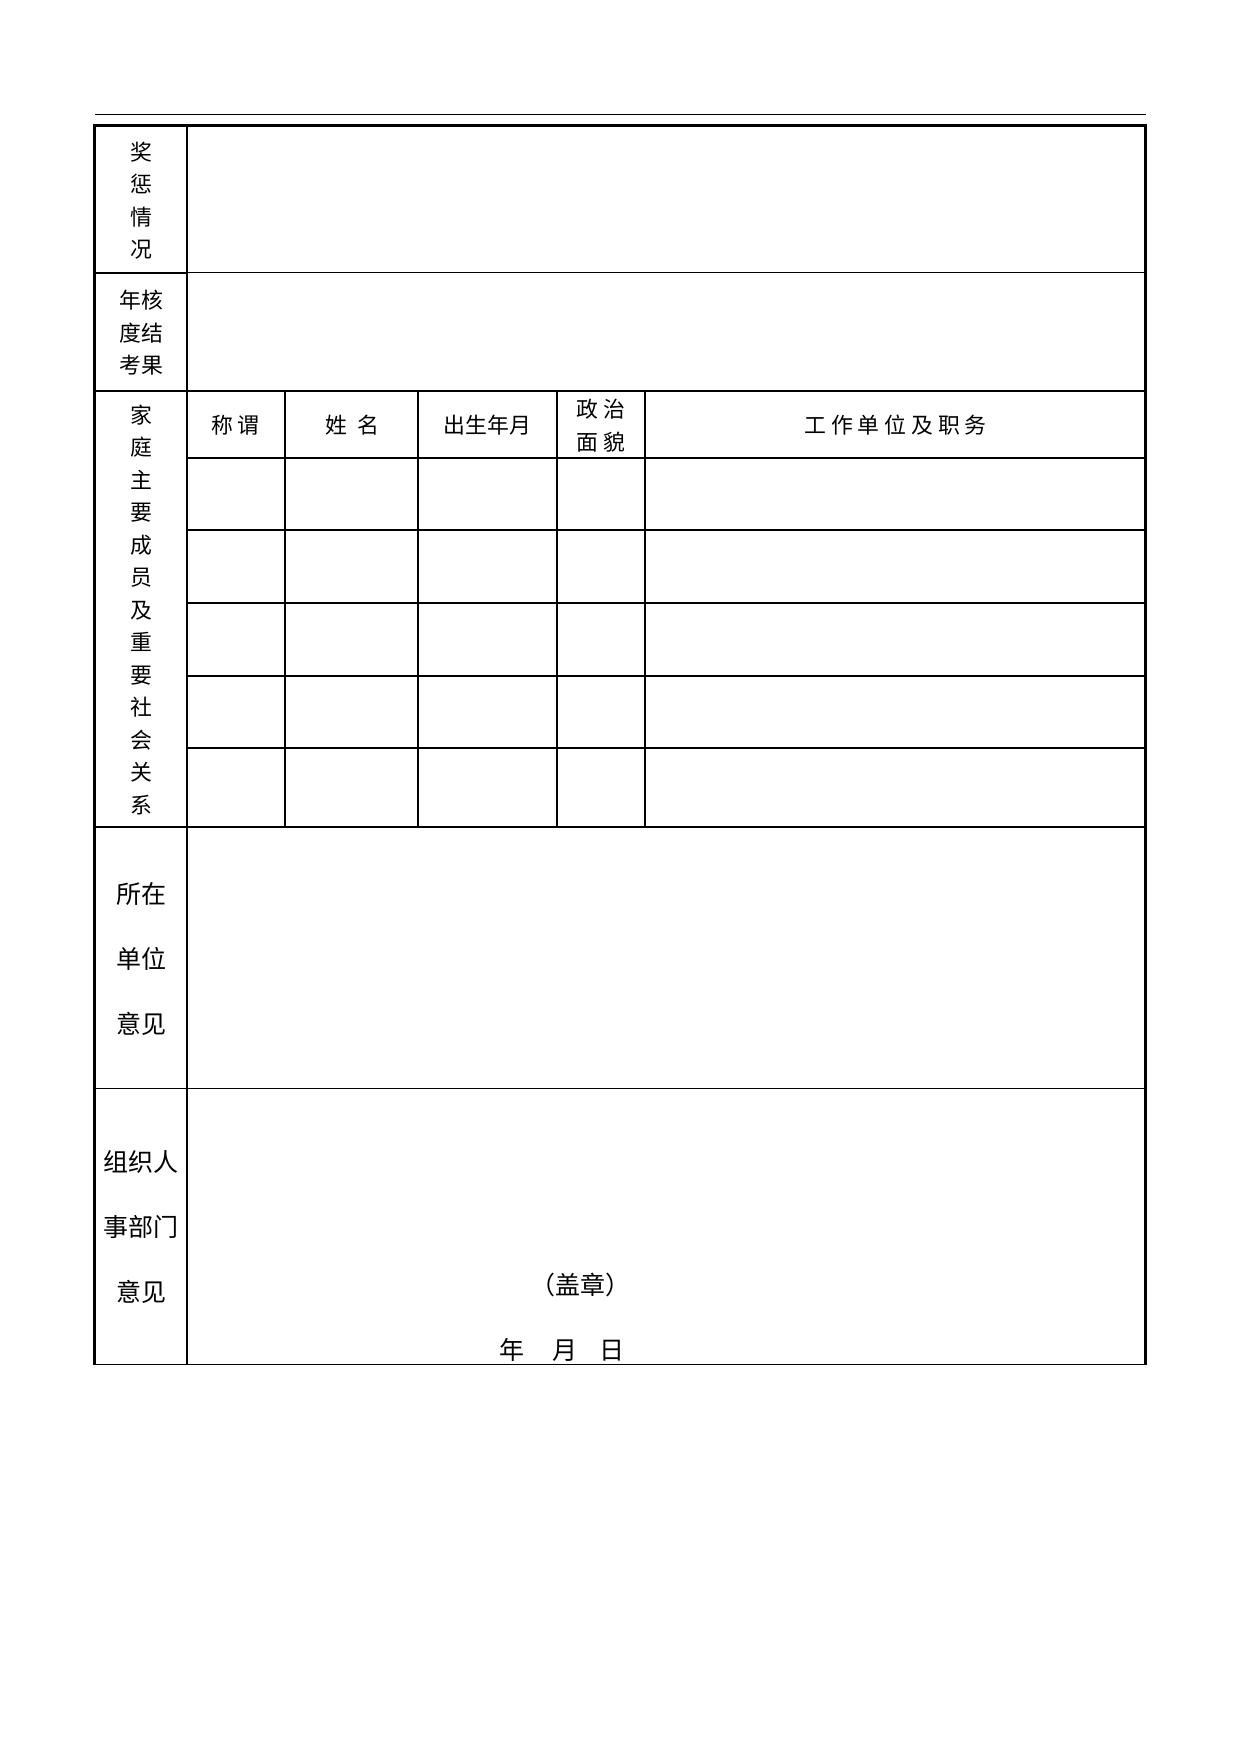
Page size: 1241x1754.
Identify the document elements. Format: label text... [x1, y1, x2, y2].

table_cell [558, 531, 644, 602]
table_cell [188, 749, 284, 826]
table_cell 政 治 面 貌 [558, 392, 644, 457]
table_cell 所在 单位 意见 [96, 828, 186, 1087]
table_cell 家 庭 主 要 成 员 及 重 要 社 会 关 系 [96, 392, 186, 826]
table_cell 出生年月 [419, 392, 556, 457]
table_cell [419, 749, 556, 826]
table_cell [286, 459, 417, 529]
table_cell [188, 604, 284, 674]
table_cell [646, 459, 1144, 529]
table_cell [646, 531, 1144, 602]
table_cell [646, 604, 1144, 674]
table_header 奖 惩 情 况 [96, 127, 186, 272]
table_cell [419, 531, 556, 602]
table_cell [646, 749, 1144, 826]
table_cell [188, 459, 284, 529]
table_cell 称 谓 [188, 392, 284, 457]
table_cell [286, 604, 417, 674]
table_cell [188, 677, 284, 747]
table_cell [286, 677, 417, 747]
table_cell [558, 749, 644, 826]
table_cell [188, 828, 1144, 1087]
table_cell 工 作 单 位 及 职 务 [646, 392, 1144, 457]
table_cell [558, 459, 644, 529]
table_cell [188, 273, 1144, 389]
table_cell [419, 604, 556, 674]
table_header [188, 127, 1144, 272]
table_cell 年核 度结 考果 [96, 274, 186, 389]
table_cell （盖章） 年 月 日 [188, 1089, 1144, 1363]
table_cell [558, 677, 644, 747]
table_cell [286, 531, 417, 602]
table_cell [646, 677, 1144, 747]
table_cell 组织人事部门意见 [96, 1089, 186, 1363]
table_cell [286, 749, 417, 826]
table_cell [558, 604, 644, 674]
table_cell 姓 名 [286, 392, 417, 457]
table_cell [419, 677, 556, 747]
table_cell [419, 459, 556, 529]
table_cell [188, 531, 284, 602]
